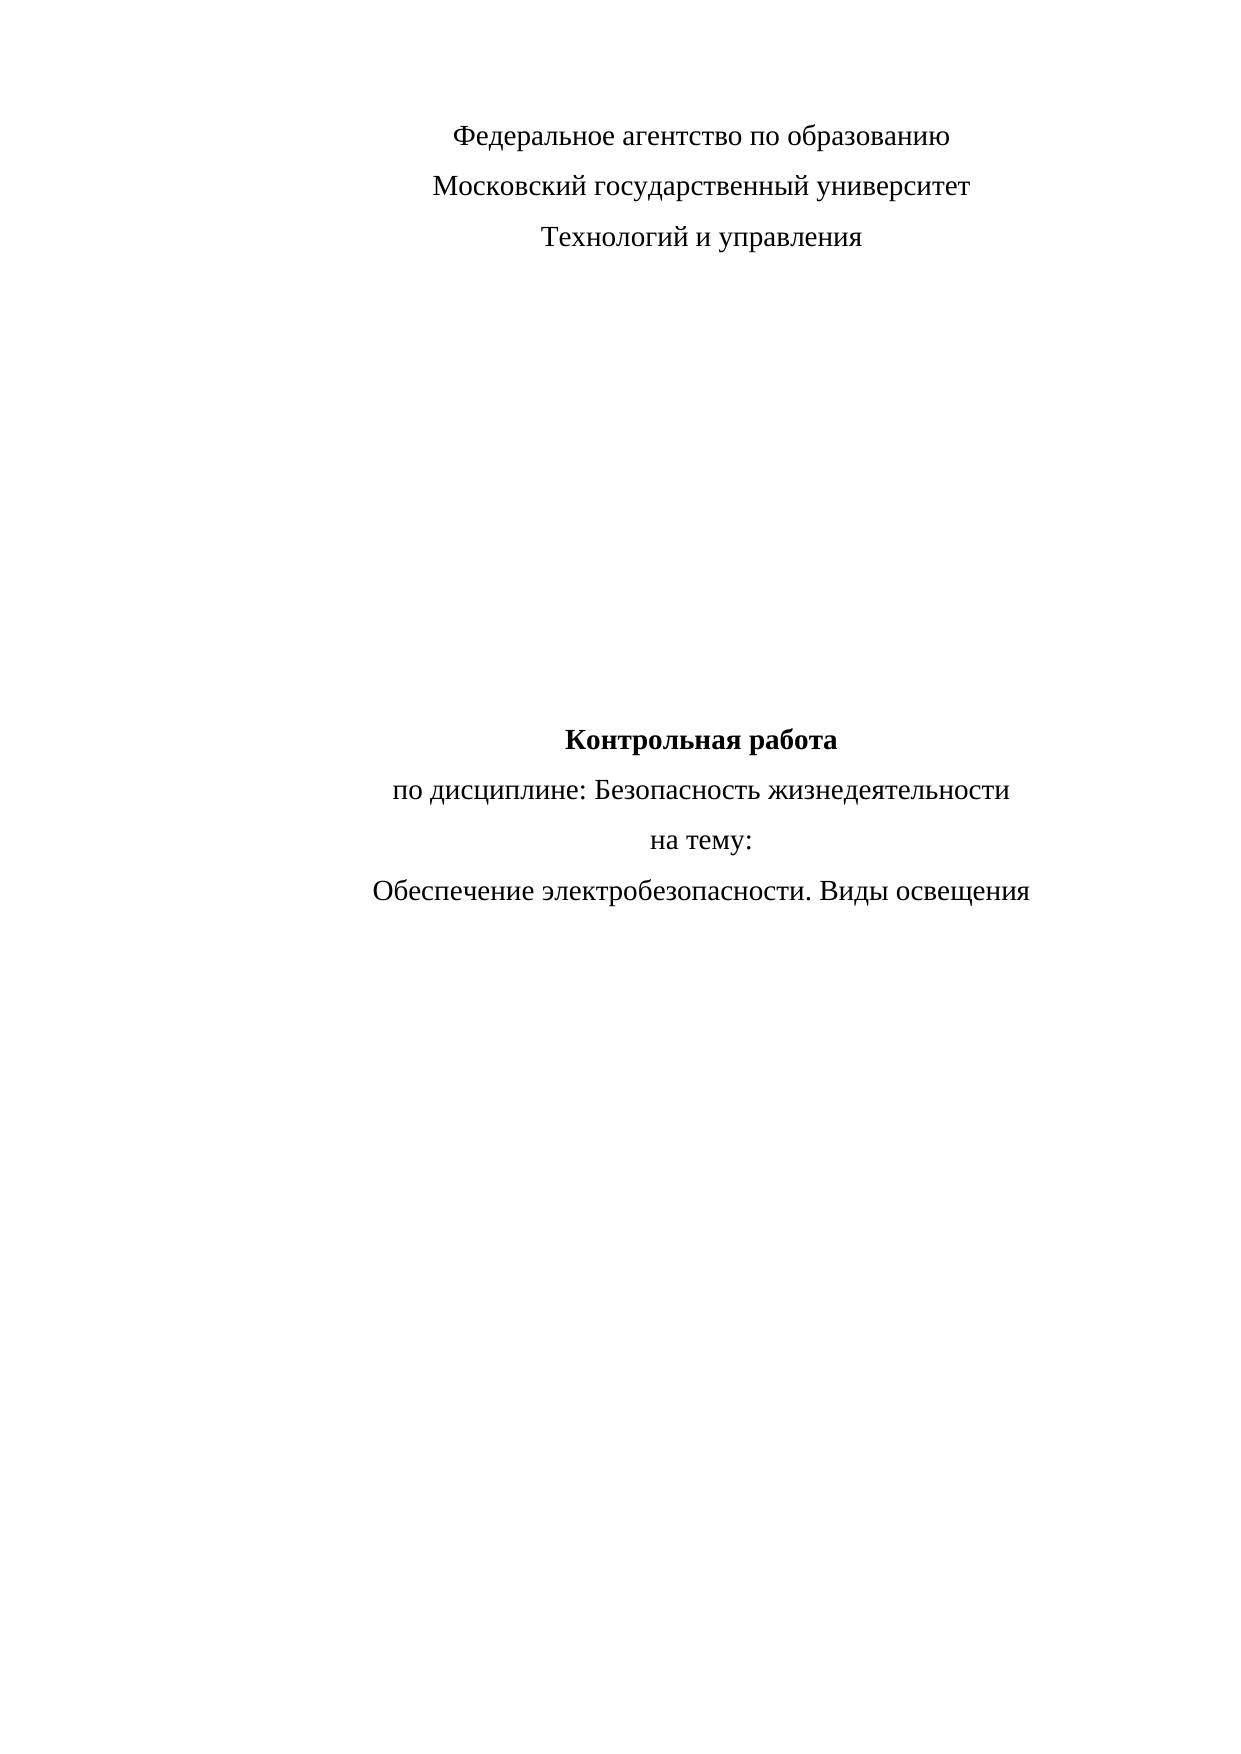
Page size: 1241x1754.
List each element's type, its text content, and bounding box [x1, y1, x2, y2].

text Контрольная работа [177, 722, 1152, 755]
text на тему: [177, 822, 1152, 856]
text Московский государственный университет [177, 168, 1152, 202]
text Федеральное агентство по образованию [177, 118, 1152, 152]
text по дисциплине: Безопасность жизнедеятельности [177, 772, 1152, 806]
text Обеспечение электробезопасности. Виды освещения [177, 873, 1152, 906]
text Технологий и управления [177, 219, 1152, 252]
